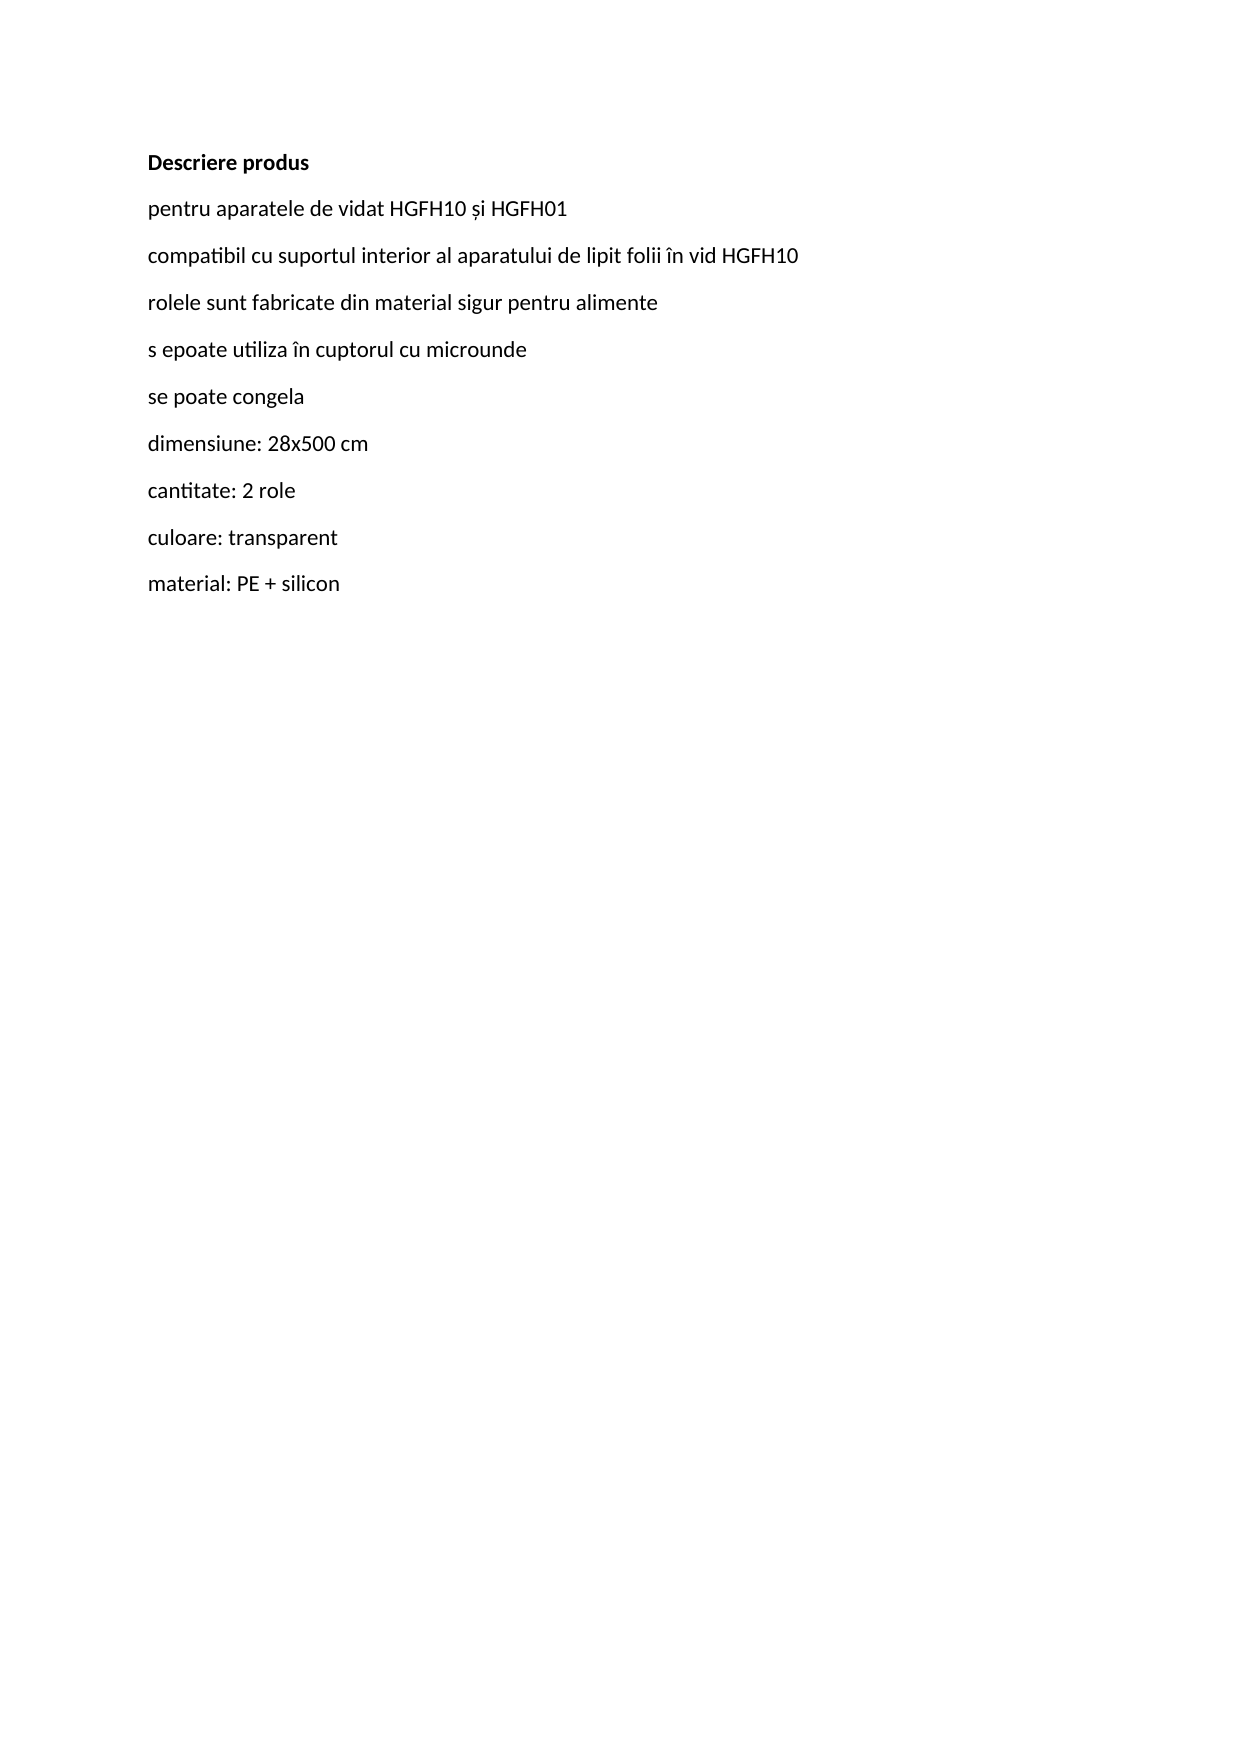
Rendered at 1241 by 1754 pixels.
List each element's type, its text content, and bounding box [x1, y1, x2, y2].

text s epoate utiliza în cuptorul cu microunde [148, 335, 1093, 363]
text dimensiune: 28x500 cm [148, 429, 1093, 457]
text pentru aparatele de vidat HGFH10 și HGFH01 [148, 194, 1093, 222]
text cantitate: 2 role [148, 476, 1093, 504]
text compatibil cu suportul interior al aparatului de lipit folii în vid HGFH10 [148, 241, 1093, 269]
text Descriere produs [148, 148, 1093, 176]
text culoare: transparent [148, 523, 1093, 551]
text rolele sunt fabricate din material sigur pentru alimente [148, 288, 1093, 316]
text se poate congela [148, 382, 1093, 410]
text material: PE + silicon [148, 569, 1093, 597]
